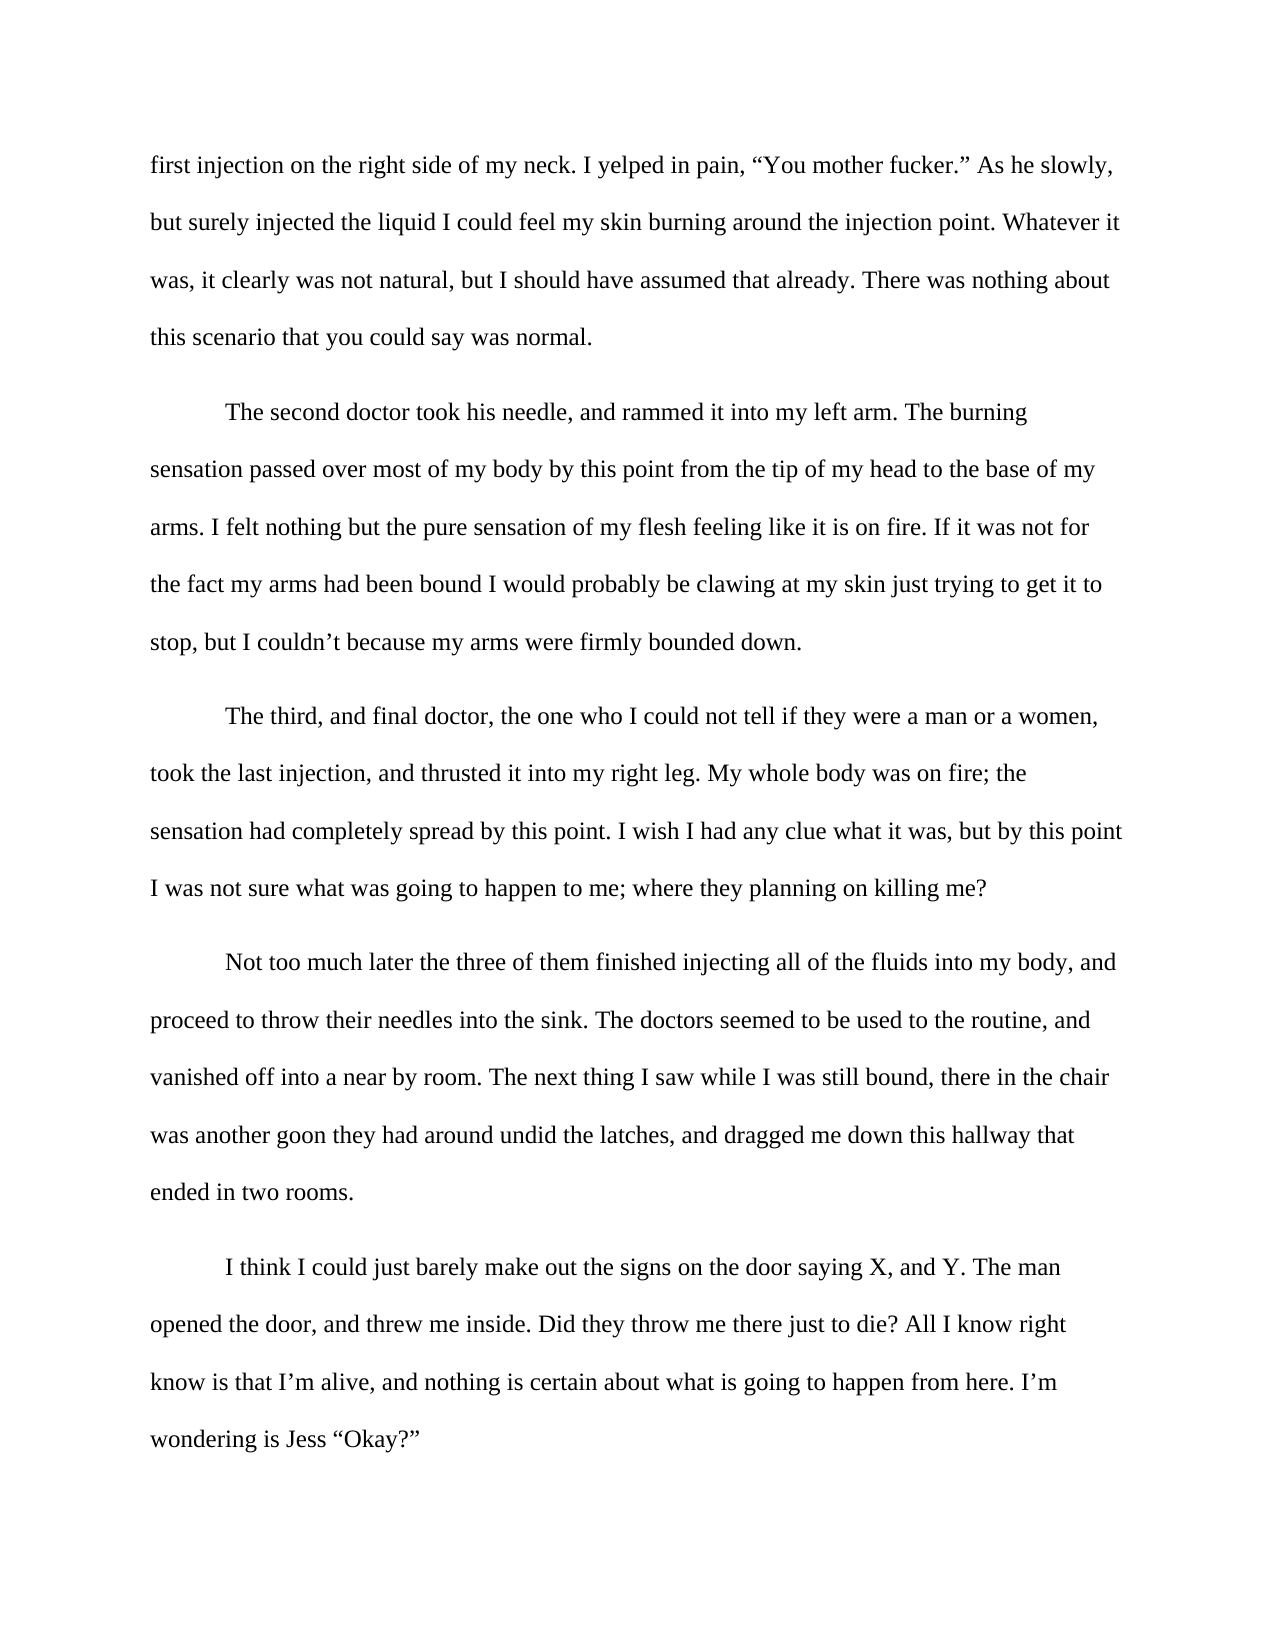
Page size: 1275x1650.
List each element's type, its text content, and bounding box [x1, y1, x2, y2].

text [150, 150, 1125, 351]
text Not too much later the three of them finished injecting all of the fluids into my body, and proceed to throw their needles into the sink. The doctors seemed to be used to the routine, and vanished off into a near by room. The next thing I saw while I was still bound, there in the chair was another goon they had around undid the latches, and dragged me down this hallway that ended in two rooms. [150, 947, 1125, 1206]
text The second doctor took his needle, and rammed it into my left arm. The burning sensation passed over most of my body by this point from the tip of my head to the base of my arms. I felt nothing but the pure sensation of my flesh feeling like it is on fire. If it was not for the fact my arms had been bound I would probably be clawing at my skin just trying to get it to stop, but I couldn’t because my arms were firmly bounded down. [150, 397, 1125, 655]
text I think I could just barely make out the signs on the door saying X, and Y. The man opened the door, and threw me inside. Did they throw me there just to die? All I know right know is that I’m alive, and nothing is certain about what is going to happen from here. I’m wondering is Jess “Okay?” [150, 1252, 1125, 1453]
text The third, and final doctor, the one who I could not tell if they were a man or a women, took the last injection, and thrusted it into my right leg. My whole body was on fire; the sensation had completely spread by this point. I wish I had any clue what it was, but by this point I was not sure what was going to happen to me; where they planning on killing me? [150, 701, 1125, 902]
